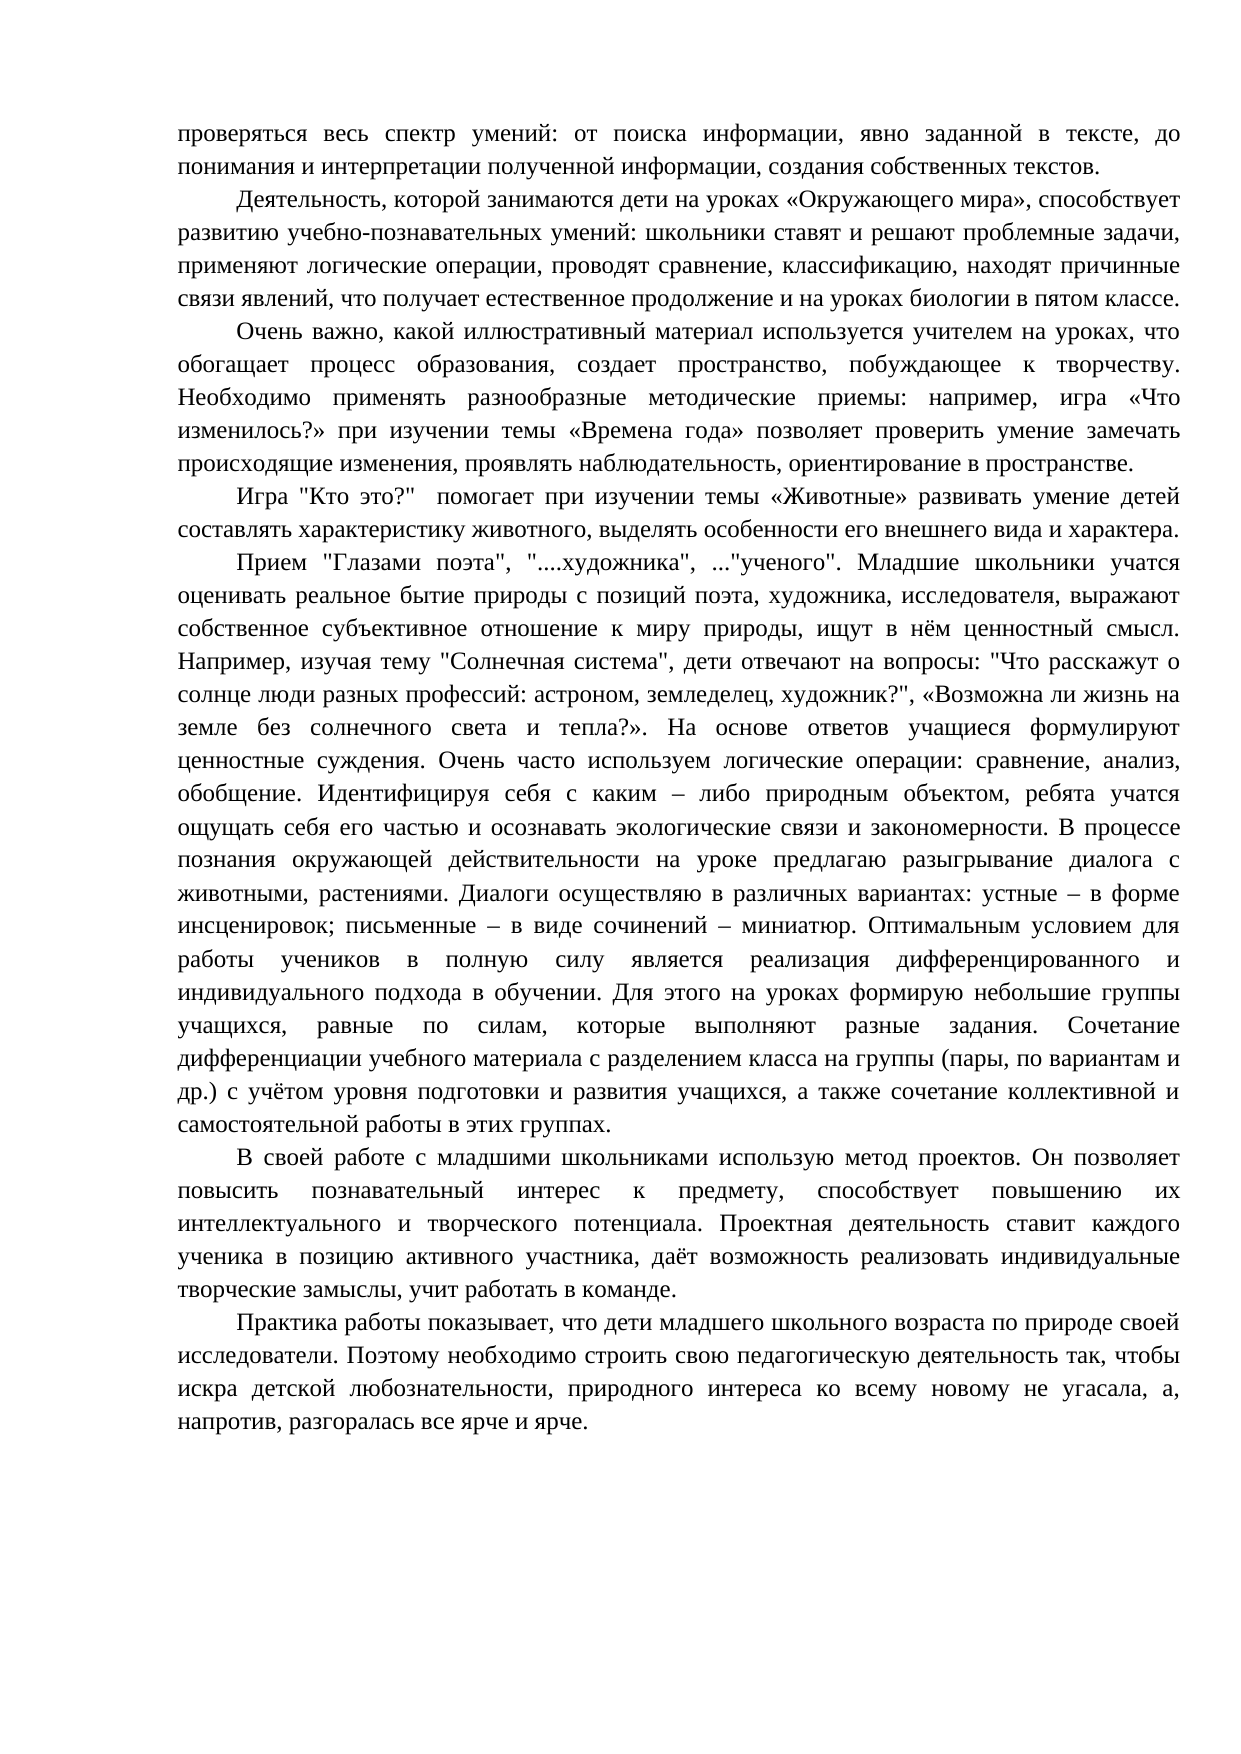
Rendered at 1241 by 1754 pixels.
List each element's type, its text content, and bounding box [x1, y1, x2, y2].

text Деятельность, которой занимаются дети на уроках «Окружающего мира», способствует развитию учебно-познавательных умений: школьники ставят и решают проблемные задачи, применяют логические операции, проводят сравнение, классификацию, находят причинные связи явлений, что получает естественное продолжение и на уроках биологии в пятом классе. [177, 184, 1181, 312]
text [177, 118, 1181, 180]
text Игра "Кто это?" помогает при изучении темы «Животные» развивать умение детей составлять характеристику животного, выделять особенности его внешнего вида и характера. [177, 481, 1181, 543]
text В своей работе с младшими школьниками использую метод проектов. Он позволяет повысить познавательный интерес к предмету, способствует повышению их интеллектуального и творческого потенциала. Проектная деятельность ставит каждого ученика в позицию активного участника, даёт возможность реализовать индивидуальные творческие замыслы, учит работать в команде. [177, 1142, 1181, 1303]
text Очень важно, какой иллюстративный материал используется учителем на уроках, что обогащает процесс образования, создает пространство, побуждающее к творчеству. Необходимо применять разнообразные методические приемы: например, игра «Что изменилось?» при изучении темы «Времена года» позволяет проверить умение замечать происходящие изменения, проявлять наблюдательность, ориентирование в пространстве. [177, 316, 1181, 477]
text Практика работы показывает, что дети младшего школьного возраста по природе своей исследователи. Поэтому необходимо строить свою педагогическую деятельность так, чтобы искра детской любознательности, природного интереса ко всему новому не угасала, а, напротив, разгоралась все ярче и ярче. [177, 1307, 1181, 1435]
text Прием "Глазами поэта", "....художника", ..."ученого". Младшие школьники учатся оценивать реальное бытие природы с позиций поэта, художника, исследователя, выражают собственное субъективное отношение к миру природы, ищут в нём ценностный смысл. Например, изучая тему "Солнечная система", дети отвечают на вопросы: "Что расскажут о солнце люди разных профессий: астроном, земледелец, художник?", «Возможна ли жизнь на земле без солнечного света и тепла?». На основе ответов учащиеся формулируют ценностные суждения. Очень часто используем логические операции: сравнение, анализ, обобщение. Идентифицируя себя с каким – либо природным объектом, ребята учатся ощущать себя его частью и осознавать экологические связи и закономерности. В процессе познания окружающей действительности на уроке предлагаю разыгрывание диалога с животными, растениями. Диалоги осуществляю в различных вариантах: устные – в форме инсценировок; письменные – в виде сочинений – миниатюр. Оптимальным условием для работы учеников в полную силу является реализация дифференцированного и индивидуального подхода в обучении. Для этого на уроках формирую небольшие группы учащихся, равные по силам, которые выполняют разные задания. Сочетание дифференциации учебного материала с разделением класса на группы (пары, по вариантам и др.) с учётом уровня подготовки и развития учащихся, а также сочетание коллективной и самостоятельной работы в этих группах. [177, 547, 1181, 1137]
